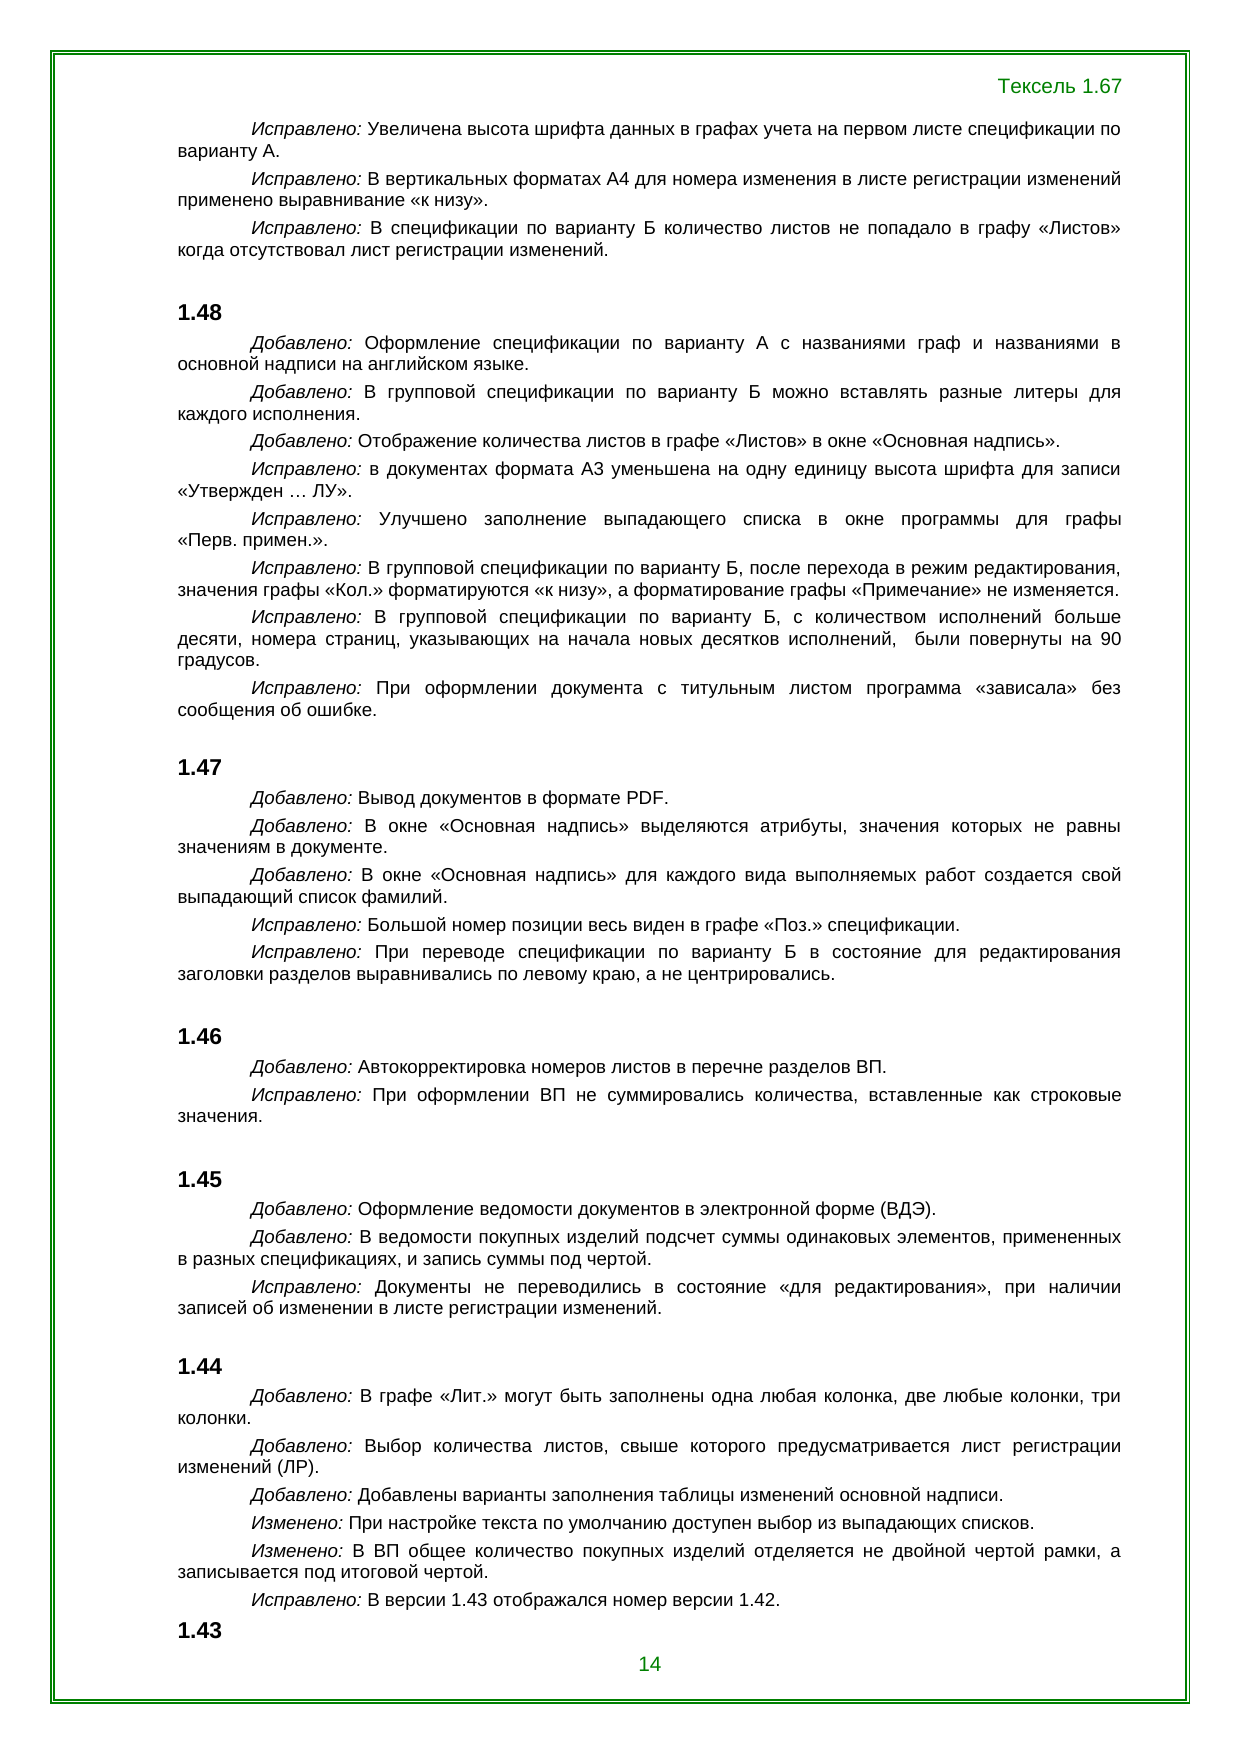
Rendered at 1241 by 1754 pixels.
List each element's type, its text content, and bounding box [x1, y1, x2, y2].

text Исправлено: Документы не переводились в состояние «для редактирования», при наличии записей об изменении в листе регистрации изменений. [177, 1275, 1122, 1318]
text Исправлено: При оформлении документа с титульным листом программа «зависала» без сообщения об ошибке. [177, 677, 1122, 720]
text Добавлено: Выбор количества листов, свыше которого предусматривается лист регистрации изменений (ЛР). [177, 1434, 1122, 1478]
text Исправлено: в документах формата А3 уменьшена на одну единицу высота шрифта для записи «Утвержден … ЛУ». [177, 458, 1122, 501]
text 1.44 [177, 1353, 1122, 1379]
text Добавлено: В групповой спецификации по варианту Б можно вставлять разные литеры для каждого исполнения. [177, 381, 1122, 424]
text Исправлено: При оформлении ВП не суммировались количества, вставленные как строковые значения. [177, 1084, 1122, 1127]
text Исправлено: В спецификации по варианту Б количество листов не попадало в графу «Листов» когда отсутствовал лист регистрации изменений. [177, 217, 1122, 260]
text Изменено: В ВП общее количество покупных изделий отделяется не двойной чертой рамки, а записывается под итоговой чертой. [177, 1539, 1122, 1583]
text Добавлено: В ведомости покупных изделий подсчет суммы одинаковых элементов, примененных в разных спецификациях, и запись суммы под чертой. [177, 1226, 1122, 1269]
text Добавлено: Вывод документов в формате PDF. [177, 787, 1122, 808]
text 1.47 [177, 754, 1122, 781]
text 1.48 [177, 299, 1122, 325]
text Исправлено: В версии 1.43 отображался номер версии 1.42. [177, 1589, 1122, 1611]
text Добавлено: Отображение количества листов в графе «Листов» в окне «Основная надпись». [177, 430, 1122, 452]
text Исправлено: В групповой спецификации по варианту Б, после перехода в режим редактирования, значения графы «Кол.» форматируются «к низу», а форматирование графы «Примечание» не изменяется. [177, 557, 1122, 600]
text Исправлено: В групповой спецификации по варианту Б, с количеством исполнений больше десяти, номера страниц, указывающих на начала новых десятков исполнений, были повернуты на 90 градусов. [177, 606, 1122, 671]
text Исправлено: Улучшено заполнение выпадающего списка в окне программы для графы «Перв. примен.». [177, 507, 1122, 551]
text 1.46 [177, 1023, 1122, 1049]
text Добавлено: Оформление спецификации по варианту А с названиями граф и названиями в основной надписи на английском языке. [177, 331, 1122, 374]
text 1.45 [177, 1166, 1122, 1192]
text Добавлено: Добавлены варианты заполнения таблицы изменений основной надписи. [177, 1484, 1122, 1506]
text 1.43 [177, 1617, 1122, 1643]
text Добавлено: Автокорректировка номеров листов в перечне разделов ВП. [177, 1056, 1122, 1077]
text Добавлено: В графе «Лит.» могут быть заполнены одна любая колонка, две любые колонки, три колонки. [177, 1385, 1122, 1428]
text Исправлено: Увеличена высота шрифта данных в графах учета на первом листе спецификации по варианту А. [177, 118, 1122, 161]
text Добавлено: В окне «Основная надпись» для каждого вида выполняемых работ создается свой выпадающий список фамилий. [177, 864, 1122, 907]
text Исправлено: В вертикальных форматах А4 для номера изменения в листе регистрации изменений применено выравнивание «к низу». [177, 167, 1122, 211]
text Добавлено: Оформление ведомости документов в электронной форме (ВДЭ). [177, 1198, 1122, 1220]
text Исправлено: Большой номер позиции весь виден в графе «Поз.» спецификации. [177, 913, 1122, 935]
text Изменено: При настройке текста по умолчанию доступен выбор из выпадающих списков. [177, 1512, 1122, 1533]
text Добавлено: В окне «Основная надпись» выделяются атрибуты, значения которых не равны значениям в документе. [177, 815, 1122, 858]
text Исправлено: При переводе спецификации по варианту Б в состояние для редактирования заголовки разделов выравнивались по левому краю, а не центрировались. [177, 941, 1122, 984]
